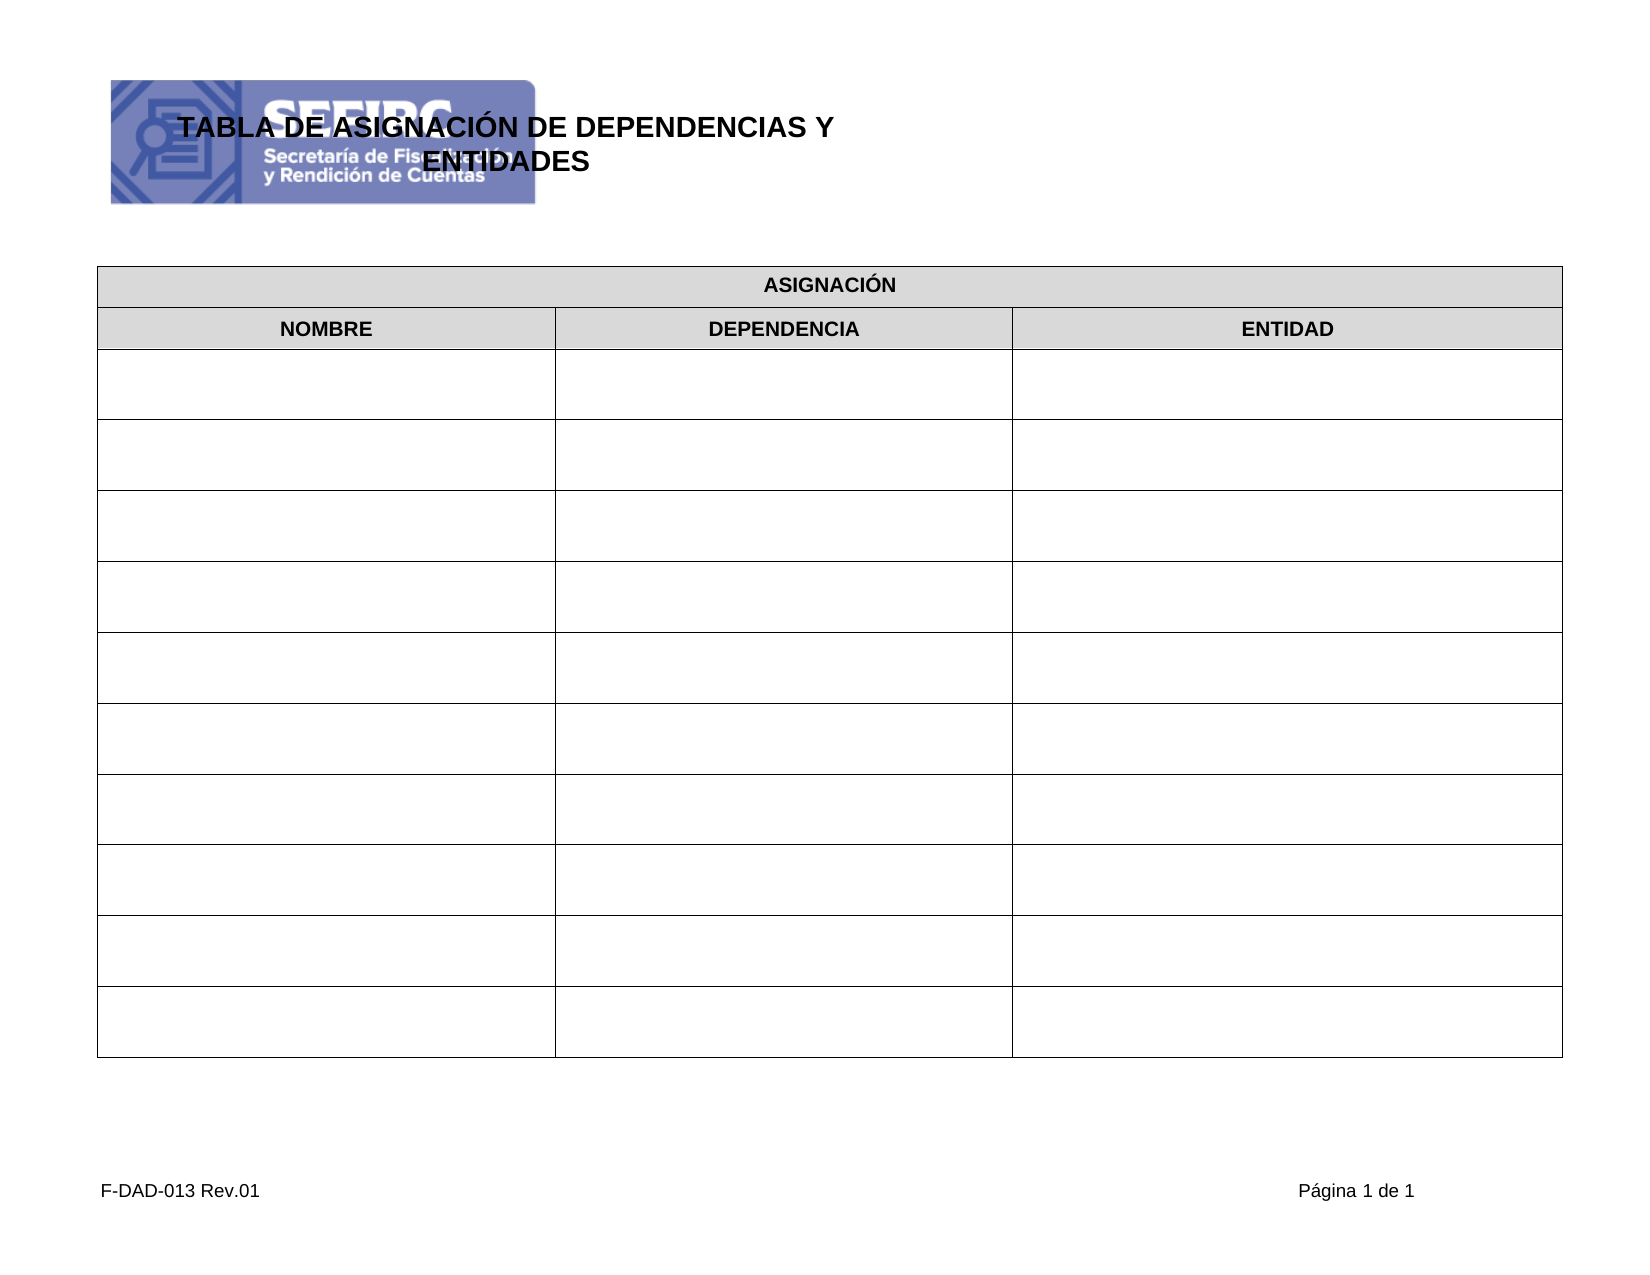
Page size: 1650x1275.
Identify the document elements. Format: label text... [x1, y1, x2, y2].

table_cell NOMBRE [98, 308, 555, 348]
table_cell [556, 491, 1012, 561]
picture [536, 154, 541, 168]
table_cell [98, 845, 555, 915]
table_cell [556, 562, 1012, 632]
table_cell [1013, 633, 1562, 703]
table_cell [556, 987, 1012, 1057]
table_cell [556, 775, 1012, 844]
table_cell [556, 633, 1012, 703]
table_cell [98, 562, 555, 632]
table_cell [1013, 704, 1562, 773]
table_cell [98, 633, 555, 703]
table_cell [98, 916, 555, 986]
table_cell ENTIDAD [1013, 308, 1562, 348]
table_cell [556, 845, 1012, 915]
picture [532, 120, 541, 134]
table_cell [1013, 491, 1562, 561]
table_cell [98, 420, 555, 490]
table_cell [98, 350, 555, 419]
table_header ASIGNACIÓN [98, 267, 1562, 307]
table_cell [556, 916, 1012, 986]
table_cell [1013, 562, 1562, 632]
table_cell [98, 704, 555, 773]
picture [100, 73, 541, 211]
table_cell [1013, 775, 1562, 844]
table_cell [1013, 916, 1562, 986]
table_cell [98, 491, 555, 561]
table_cell [556, 350, 1012, 419]
table_cell [1013, 350, 1562, 419]
table_cell [1013, 420, 1562, 490]
table_cell [556, 704, 1012, 773]
table_cell [98, 987, 555, 1057]
table_cell [1013, 987, 1562, 1057]
table_cell [98, 775, 555, 844]
table_cell [556, 420, 1012, 490]
table_cell DEPENDENCIA [556, 308, 1012, 348]
table_cell [1013, 845, 1562, 915]
